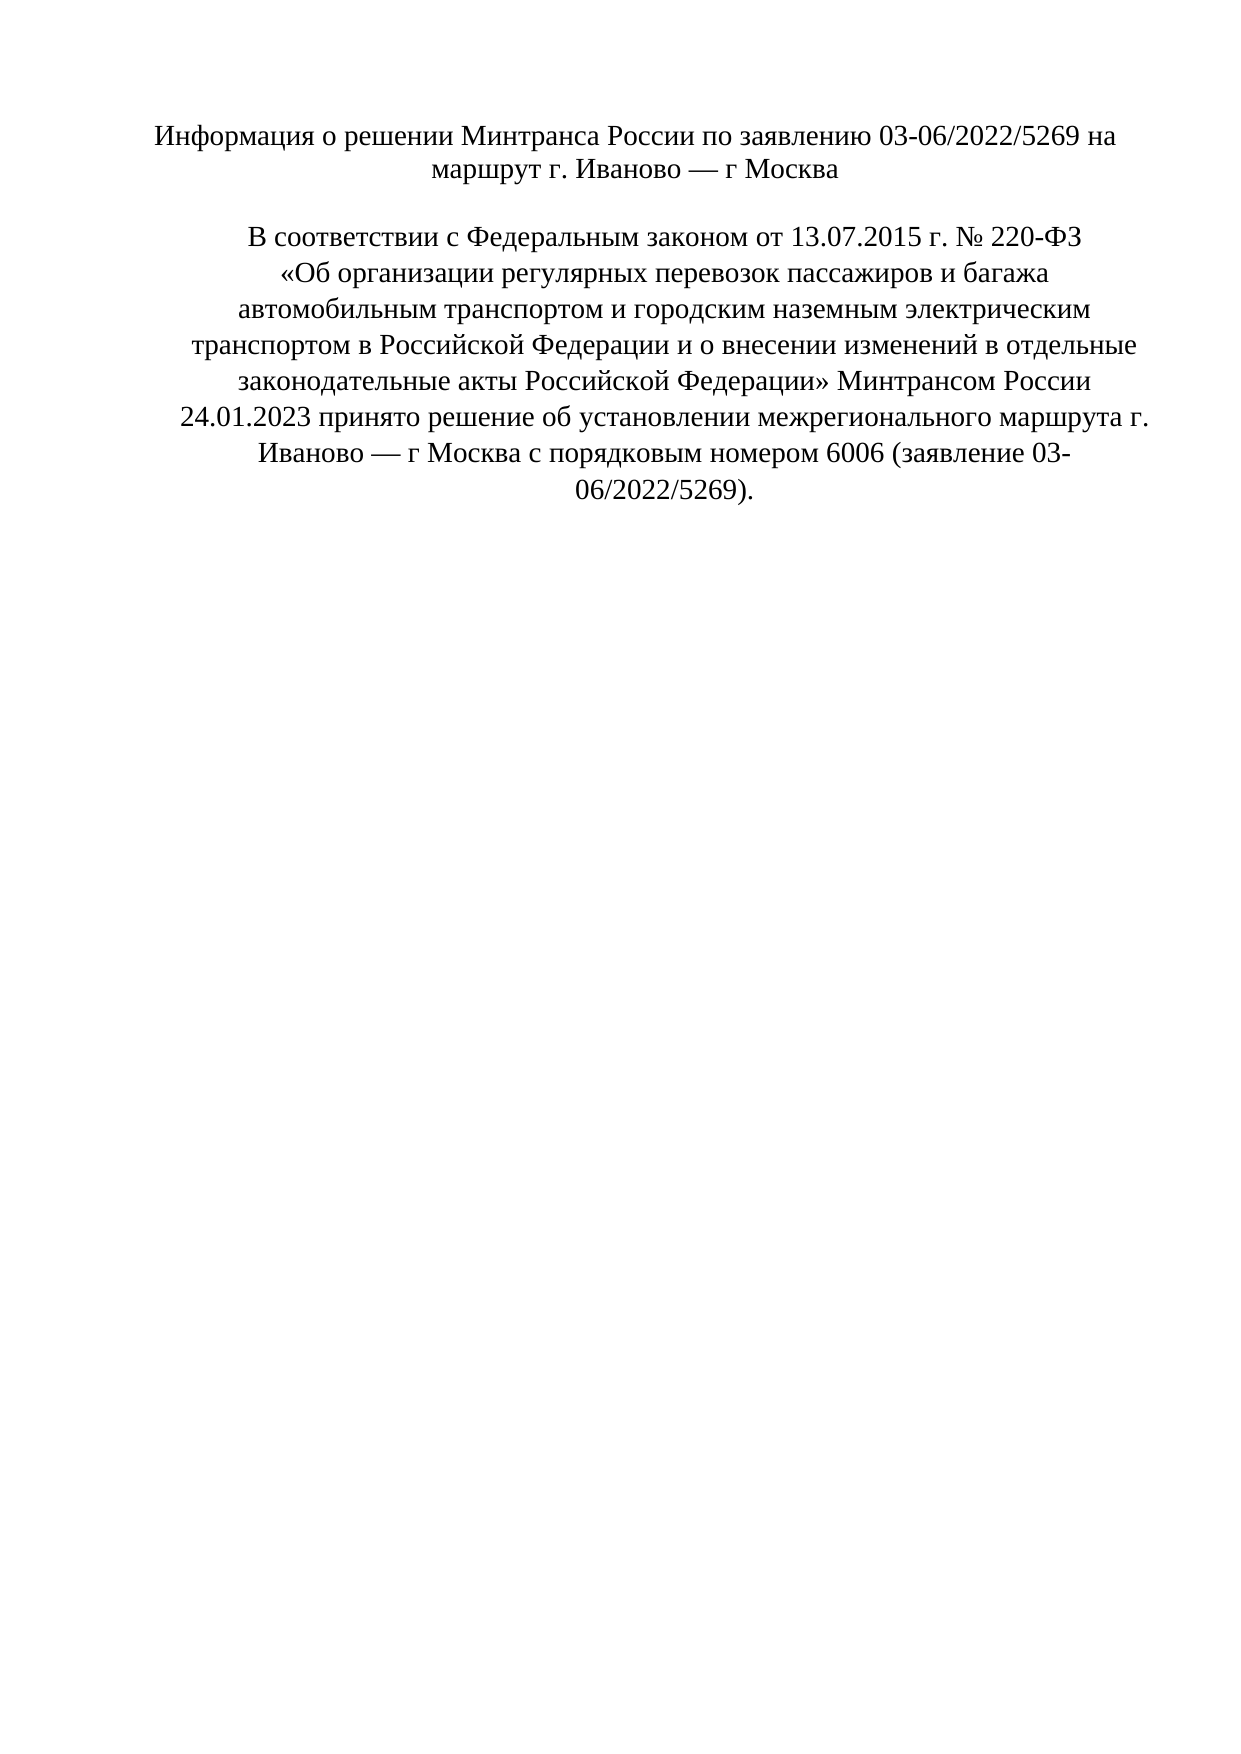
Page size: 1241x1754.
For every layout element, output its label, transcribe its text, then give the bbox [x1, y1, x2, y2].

text В соответствии с Федеральным законом от 13.07.2015 г. № 220-ФЗ «Об организации регулярных перевозок пассажиров и багажа автомобильным транспортом и городским наземным электрическим транспортом в Российской Федерации и о внесении изменений в отдельные законодательные акты Российской Федерации» Минтрансом России 24.01.2023 принято решение об установлении межрегионального маршрута г. Иваново — г Москва с порядковым номером 6006 (заявление 03-06/2022/5269). [177, 219, 1152, 505]
text Информация о решении Минтранса России по заявлению 03-06/2022/5269 на маршрут г. Иваново — г Москва [118, 118, 1152, 185]
